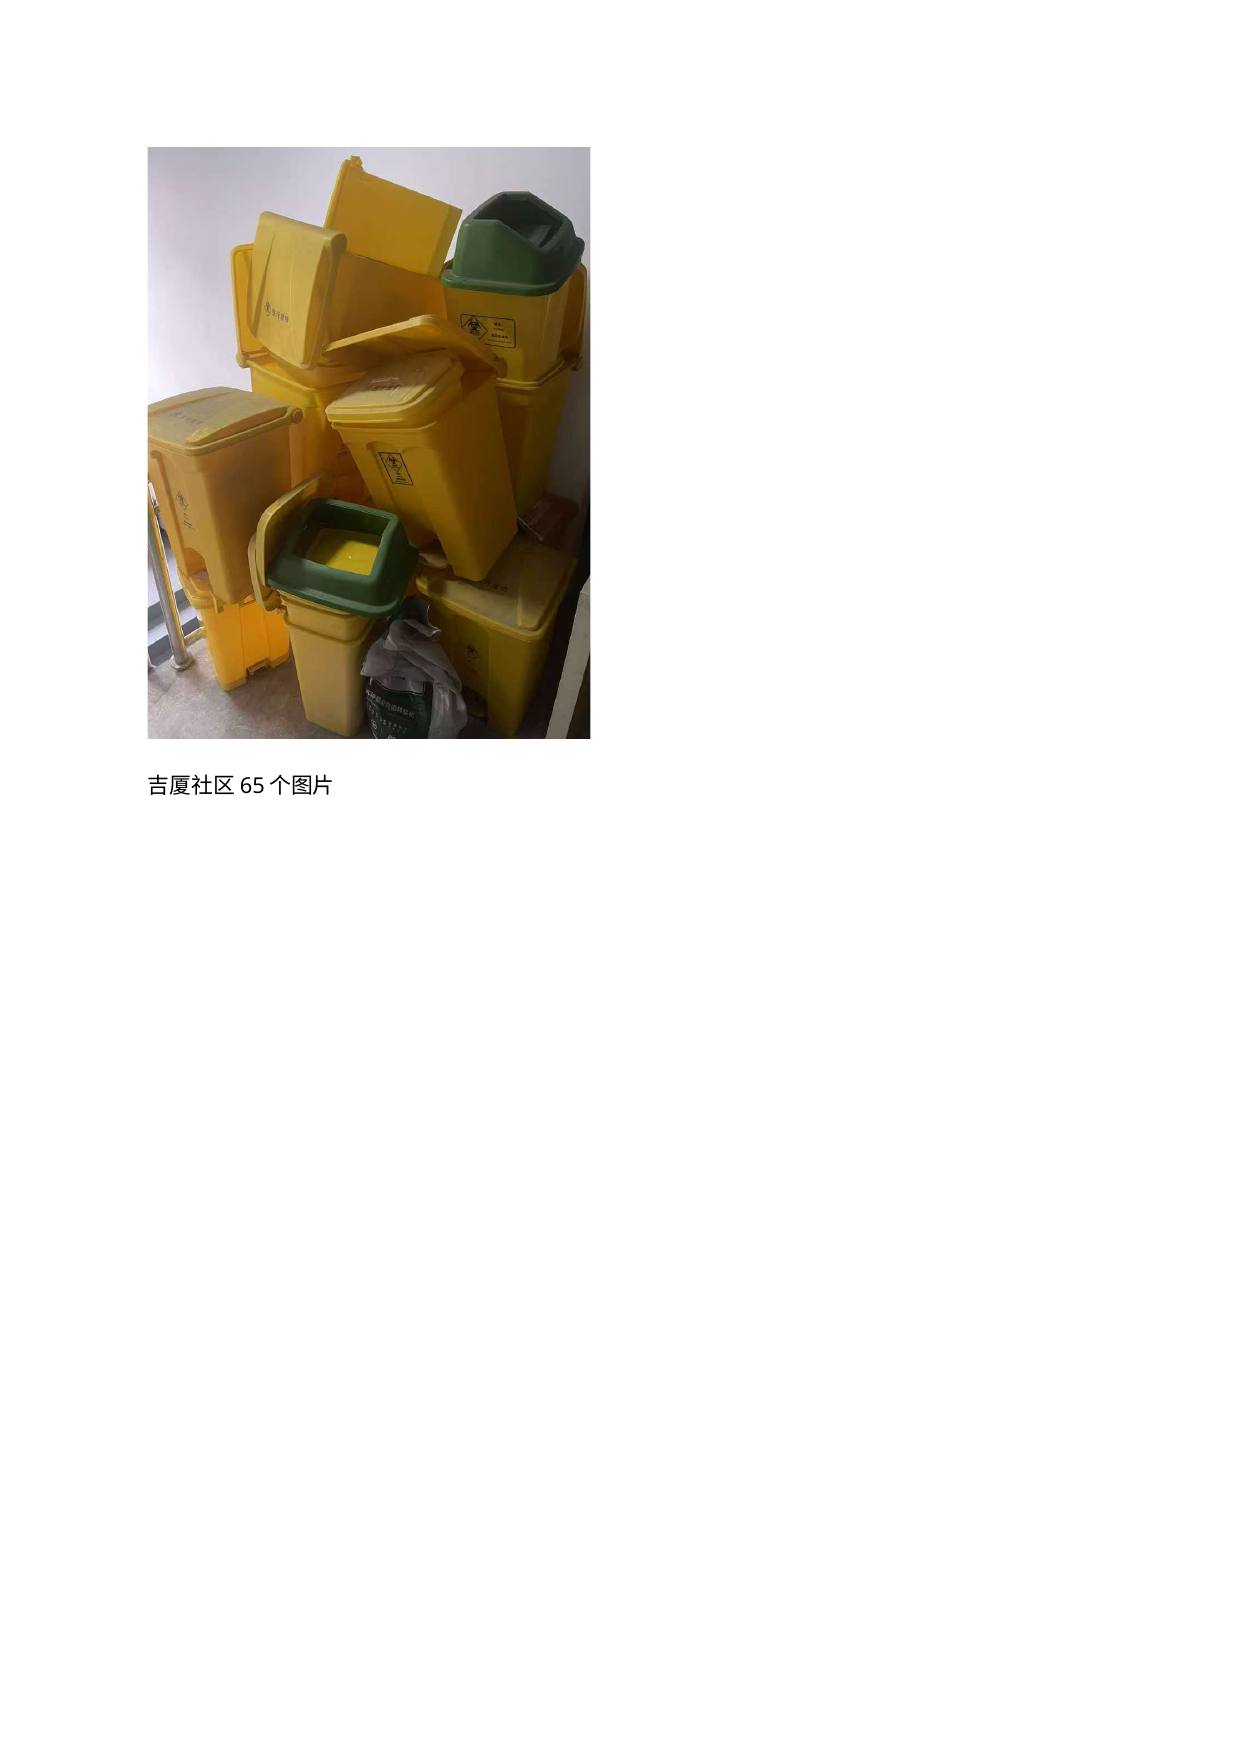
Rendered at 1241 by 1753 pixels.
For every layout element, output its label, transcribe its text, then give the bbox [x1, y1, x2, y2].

text 吉厦社区65个图片 [148, 768, 1108, 800]
picture [147, 147, 591, 739]
